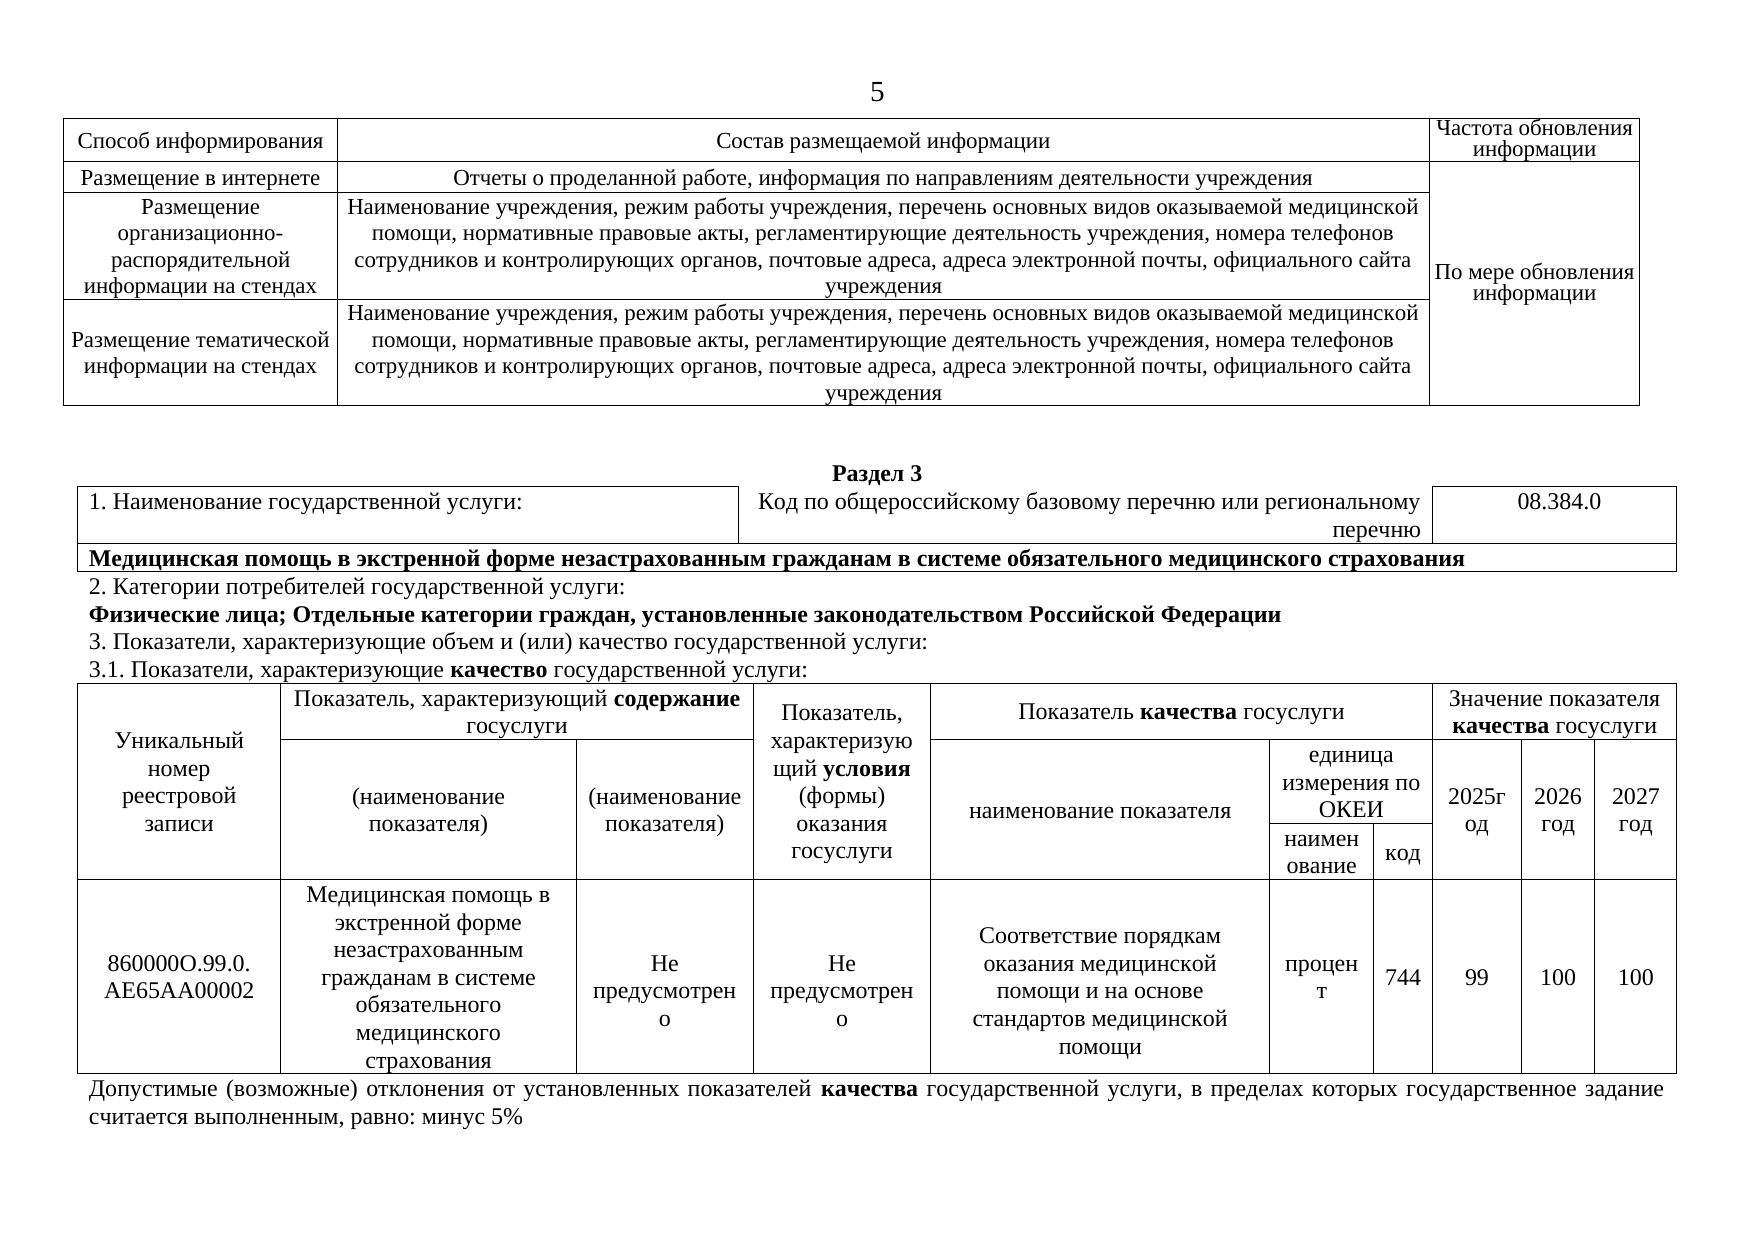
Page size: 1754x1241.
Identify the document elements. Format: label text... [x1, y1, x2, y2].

table_cell наименование показателя [931, 740, 1269, 879]
table_cell 744 [1374, 880, 1432, 1073]
table_header Уникальный номер реестровой записи [78, 684, 280, 879]
table_header 08.384.0 [1433, 487, 1676, 542]
table_cell Не предусмотрено [577, 880, 753, 1073]
table_cell код [1374, 824, 1432, 879]
table_cell Отчеты о проделанной работе, информация по направлениям деятельности учреждения [338, 162, 1429, 192]
table_header Состав размещаемой информации [338, 119, 1429, 161]
table_cell Медицинская помощь в экстренной форме незастрахованным гражданам в системе обязательного медицинского страхования [78, 544, 1676, 571]
text 3. Показатели, характеризующие объем и (или) качество государственной услуги: [89, 627, 1665, 655]
text Физические лица; Отдельные категории граждан, установленные законодательством Российской Федерации [89, 600, 1665, 627]
text 2. Категории потребителей государственной услуги: [89, 572, 1665, 600]
table_cell Не предусмотрено [754, 880, 930, 1073]
table_cell (наименование показателя) [281, 740, 576, 879]
table_cell Соответствие порядкам оказания медицинской помощи и на основе стандартов медицинской помощи [931, 880, 1269, 1073]
table_cell Наименование учреждения, режим работы учреждения, перечень основных видов оказываемой медицинской помощи, нормативные правовые акты, регламентирующие деятельность учреждения, номера телефонов сотрудников и контролирующих органов, почтовые адреса, адреса электронной почты, официального сайта учреждения [338, 193, 1429, 298]
table_cell Размещение организационно-распорядительной информации на стендах [64, 193, 337, 298]
table_cell 2026 год [1522, 740, 1594, 879]
table_cell Медицинская помощь в экстренной форме незастрахованным гражданам в системе обязательного медицинского страхования [281, 880, 576, 1073]
table_cell единица измерения по ОКЕИ [1270, 740, 1432, 823]
table_cell 100 [1522, 880, 1594, 1073]
table_header Код по общероссийскому базовому перечню или региональному перечню [739, 486, 1432, 542]
text Допустимые (возможные) отклонения от установленных показателей качества государственной услуги, в пределах которых государственное задание считается выполненным, равно: минус 5% [89, 1074, 1665, 1129]
table_cell наименование [1270, 824, 1373, 879]
table_header Частота обновления информации [1430, 119, 1639, 161]
table_header 1. Наименование государственной услуги: [78, 487, 738, 542]
table_cell 2027 год [1595, 740, 1676, 879]
table_header Показатель, характеризующий содержание госуслуги [281, 684, 753, 739]
table_cell (наименование показателя) [577, 740, 753, 879]
table_cell 860000О.99.0. АЕ65АА00002 [78, 880, 280, 1073]
table_cell 99 [1433, 880, 1521, 1073]
table_cell 100 [1595, 880, 1676, 1073]
table_cell 2025год [1433, 740, 1521, 879]
table_cell По мере обновления информации [1430, 162, 1639, 405]
text Раздел 3 [89, 459, 1665, 486]
table_cell Размещение в интернете [64, 162, 337, 192]
table_cell процент [1270, 880, 1373, 1073]
table_header Показатель, характеризующий условия (формы) оказания госуслуги [754, 684, 930, 879]
table_cell Размещение тематической информации на стендах [64, 300, 337, 405]
table_header Значение показателя качества госуслуги [1433, 684, 1676, 739]
text 3.1. Показатели, характеризующие качество государственной услуги: [89, 655, 1665, 683]
table_cell Наименование учреждения, режим работы учреждения, перечень основных видов оказываемой медицинской помощи, нормативные правовые акты, регламентирующие деятельность учреждения, номера телефонов сотрудников и контролирующих органов, почтовые адреса, адреса электронной почты, официального сайта учреждения [338, 300, 1429, 405]
table_header Способ информирования [64, 119, 337, 161]
table_header Показатель качества госуслуги [931, 684, 1432, 739]
